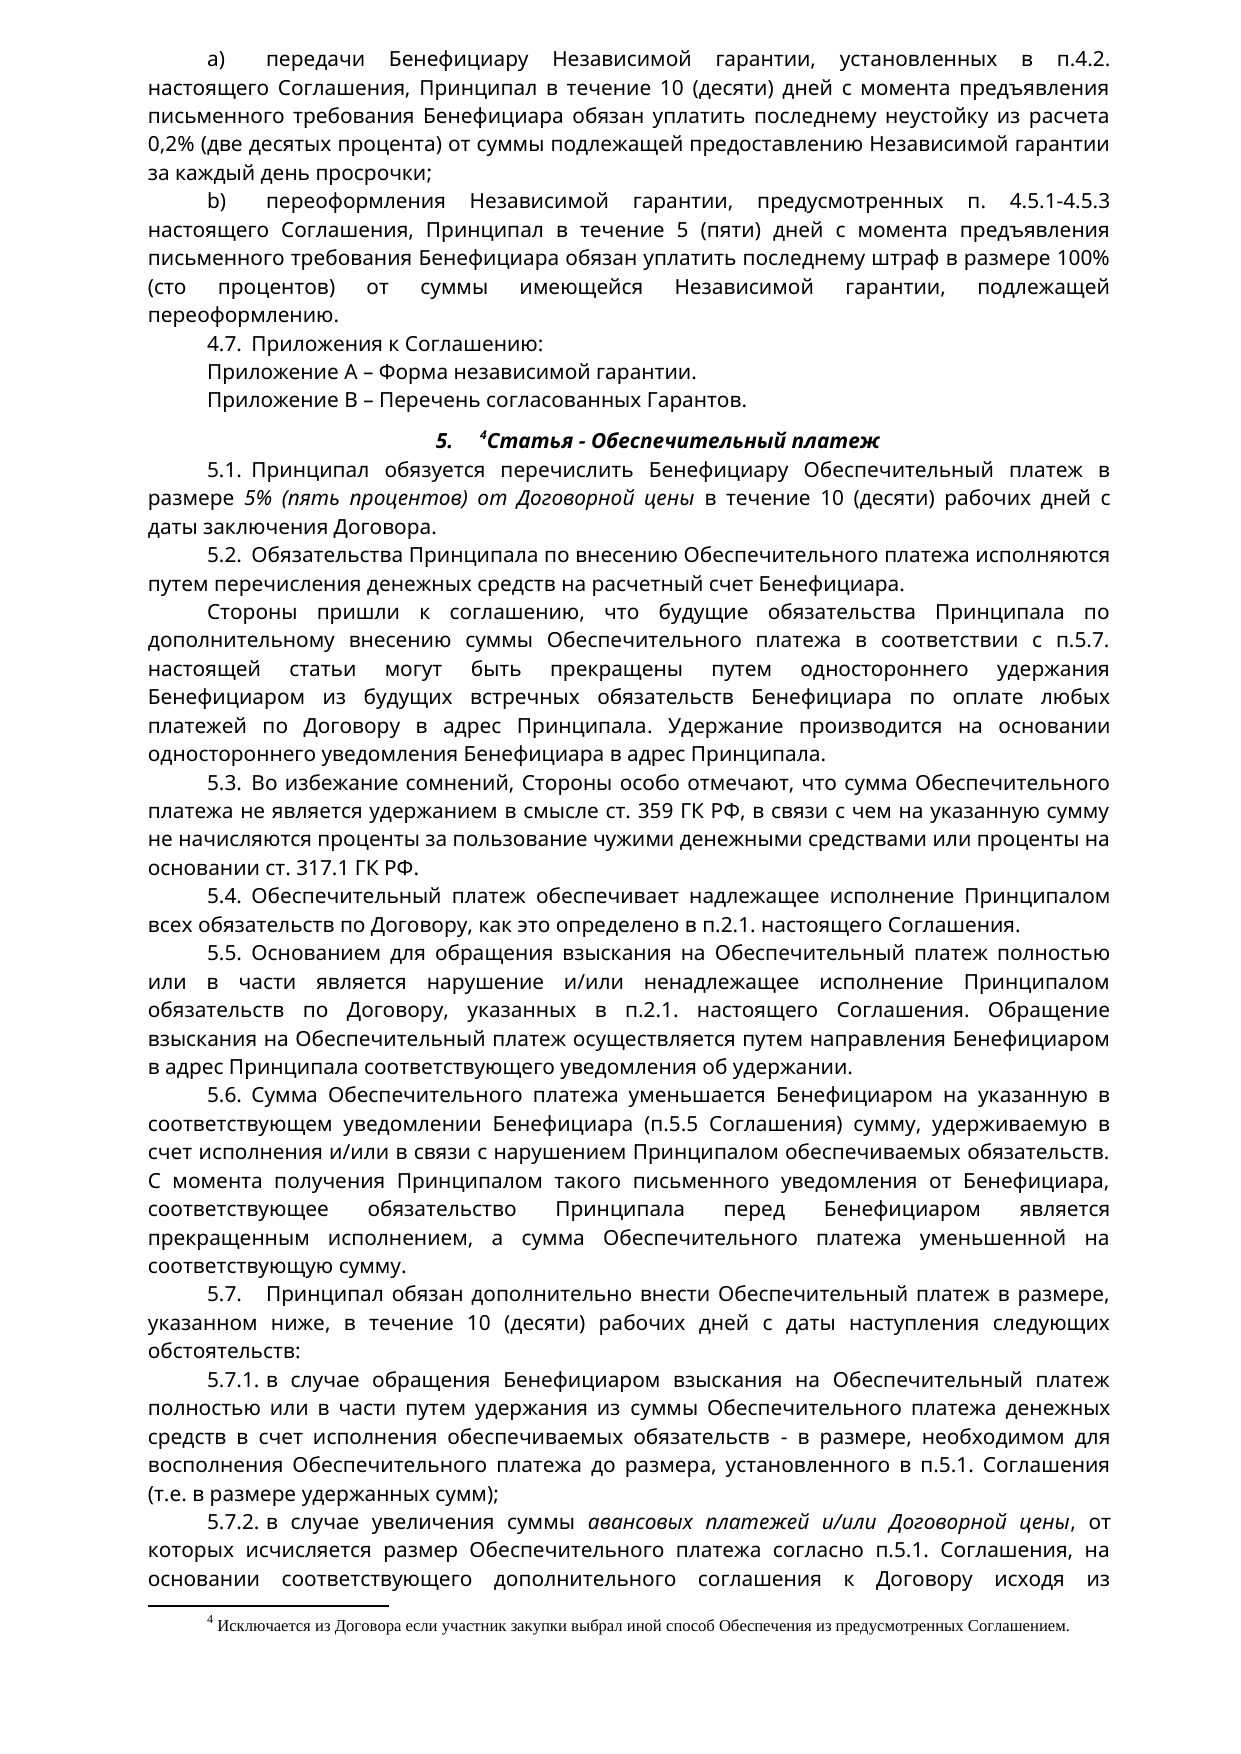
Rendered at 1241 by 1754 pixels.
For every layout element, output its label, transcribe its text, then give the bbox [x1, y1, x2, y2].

text Приложение А – Форма независимой гарантии. [148, 357, 1111, 386]
list Сумма Обеспечительного платежа уменьшается Бенефициаром на указанную в соответствующем уведомлении Бенефициара (п.5.5 Соглашения) сумму, удерживаемую в счет исполнения и/или в связи с нарушением Принципалом обеспечиваемых обязательств. С момента получения Принципалом такого письменного уведомления от Бенефициара, соответствующее обязательство Принципала перед Бенефициаром является прекращенным исполнением, а сумма Обеспечительного платежа уменьшенной на соответствующую сумму. [148, 1081, 1111, 1279]
text Стороны пришли к соглашению, что будущие обязательства Принципала по дополнительному внесению суммы Обеспечительного платежа в соответствии с п.5.7. настоящей статьи могут быть прекращены путем одностороннего удержания Бенефициаром из будущих встречных обязательств Бенефициара по оплате любых платежей по Договору в адрес Принципала. Удержание производится на основании одностороннего уведомления Бенефициара в адрес Принципала. [148, 597, 1111, 768]
list Основанием для обращения взыскания на Обеспечительный платеж полностью или в части является нарушение и/или ненадлежащее исполнение Принципалом обязательств по Договору, указанных в п.2.1. настоящего Соглашения. Обращение взыскания на Обеспечительный платеж осуществляется путем направления Бенефициаром в адрес Принципала соответствующего уведомления об удержании. [148, 938, 1111, 1081]
list Принципал обязуется перечислить Бенефициару Обеспечительный платеж в размере 5% (пять процентов) от Договорной цены в течение 10 (десяти) рабочих дней с даты заключения Договора. [148, 455, 1111, 540]
list в случае обращения Бенефициаром взыскания на Обеспечительный платеж полностью или в части путем удержания из суммы Обеспечительного платежа денежных средств в счет исполнения обеспечиваемых обязательств - в размере, необходимом для восполнения Обеспечительного платежа до размера, установленного в п.5.1. Соглашения (т.е. в размере удержанных сумм); [148, 1365, 1111, 1507]
list Во избежание сомнений, Стороны особо отмечают, что сумма Обеспечительного платежа не является удержанием в смысле ст. 359 ГК РФ, в связи с чем на указанную сумму не начисляются проценты за пользование чужими денежными средствами или проценты на основании ст. 317.1 ГК РФ. [148, 768, 1111, 881]
list переоформления Независимой гарантии, предусмотренных п. 4.5.1-4.5.3 настоящего Соглашения, Принципал в течение 5 (пяти) дней с момента предъявления письменного требования Бенефициара обязан уплатить последнему штраф в размере 100% (сто процентов) от суммы имеющейся Независимой гарантии, подлежащей переоформлению. [148, 186, 1111, 329]
list передачи Бенефициару Независимой гарантии, установленных в п.4.2. настоящего Соглашения, Принципал в течение 10 (десяти) дней с момента предъявления письменного требования Бенефициара обязан уплатить последнему неустойку из расчета 0,2% (две десятых процента) от суммы подлежащей предоставлению Независимой гарантии за каждый день просрочки; [148, 44, 1111, 186]
list Приложения к Соглашению: [148, 329, 1111, 357]
list Обеспечительный платеж обеспечивает надлежащее исполнение Принципалом всех обязательств по Договору, как это определено в п.2.1. настоящего Соглашения. [148, 881, 1111, 938]
text Приложение В – Перечень согласованных Гарантов. [148, 386, 1111, 414]
list Принципал обязан дополнительно внести Обеспечительный платеж в размере, указанном ниже, в течение 10 (десяти) рабочих дней с даты наступления следующих обстоятельств: [148, 1279, 1111, 1365]
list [148, 1507, 1111, 1592]
list Статья - Обеспечительный платеж [148, 426, 1111, 455]
list Обязательства Принципала по внесению Обеспечительного платежа исполняются путем перечисления денежных средств на расчетный счет Бенефициара. [148, 540, 1111, 597]
